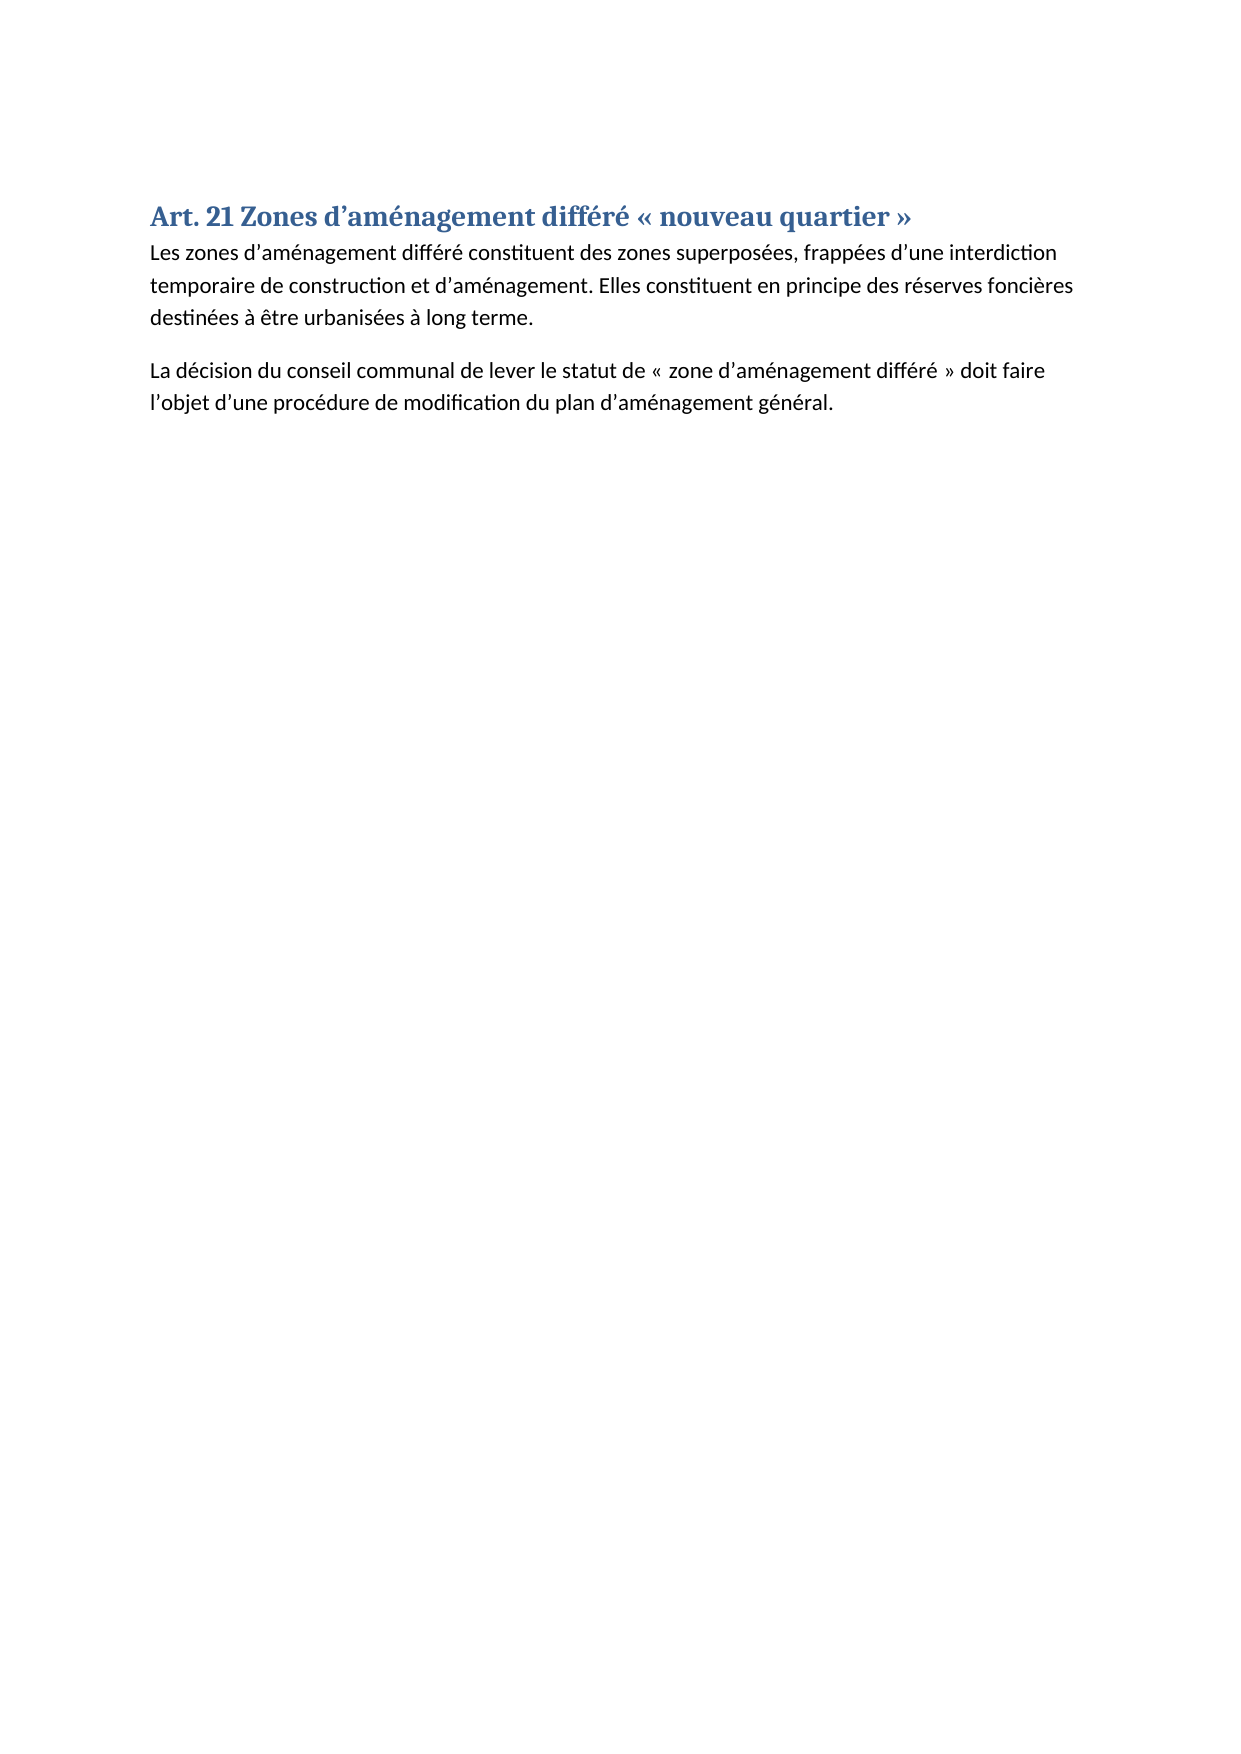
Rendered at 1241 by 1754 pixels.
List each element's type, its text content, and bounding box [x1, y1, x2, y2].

text La décision du conseil communal de lever le statut de « zone d’aménagement différé » doit faire l’objet d’une procédure de modification du plan d’aménagement général. [150, 356, 1090, 416]
subtitle Art. 21 Zones d’aménagement différé « nouveau quartier » [150, 200, 1090, 233]
text Les zones d’aménagement différé constituent des zones superposées, frappées d’une interdiction temporaire de construction et d’aménagement. Elles constituent en principe des réserves foncières destinées à être urbanisées à long terme. [150, 238, 1090, 331]
